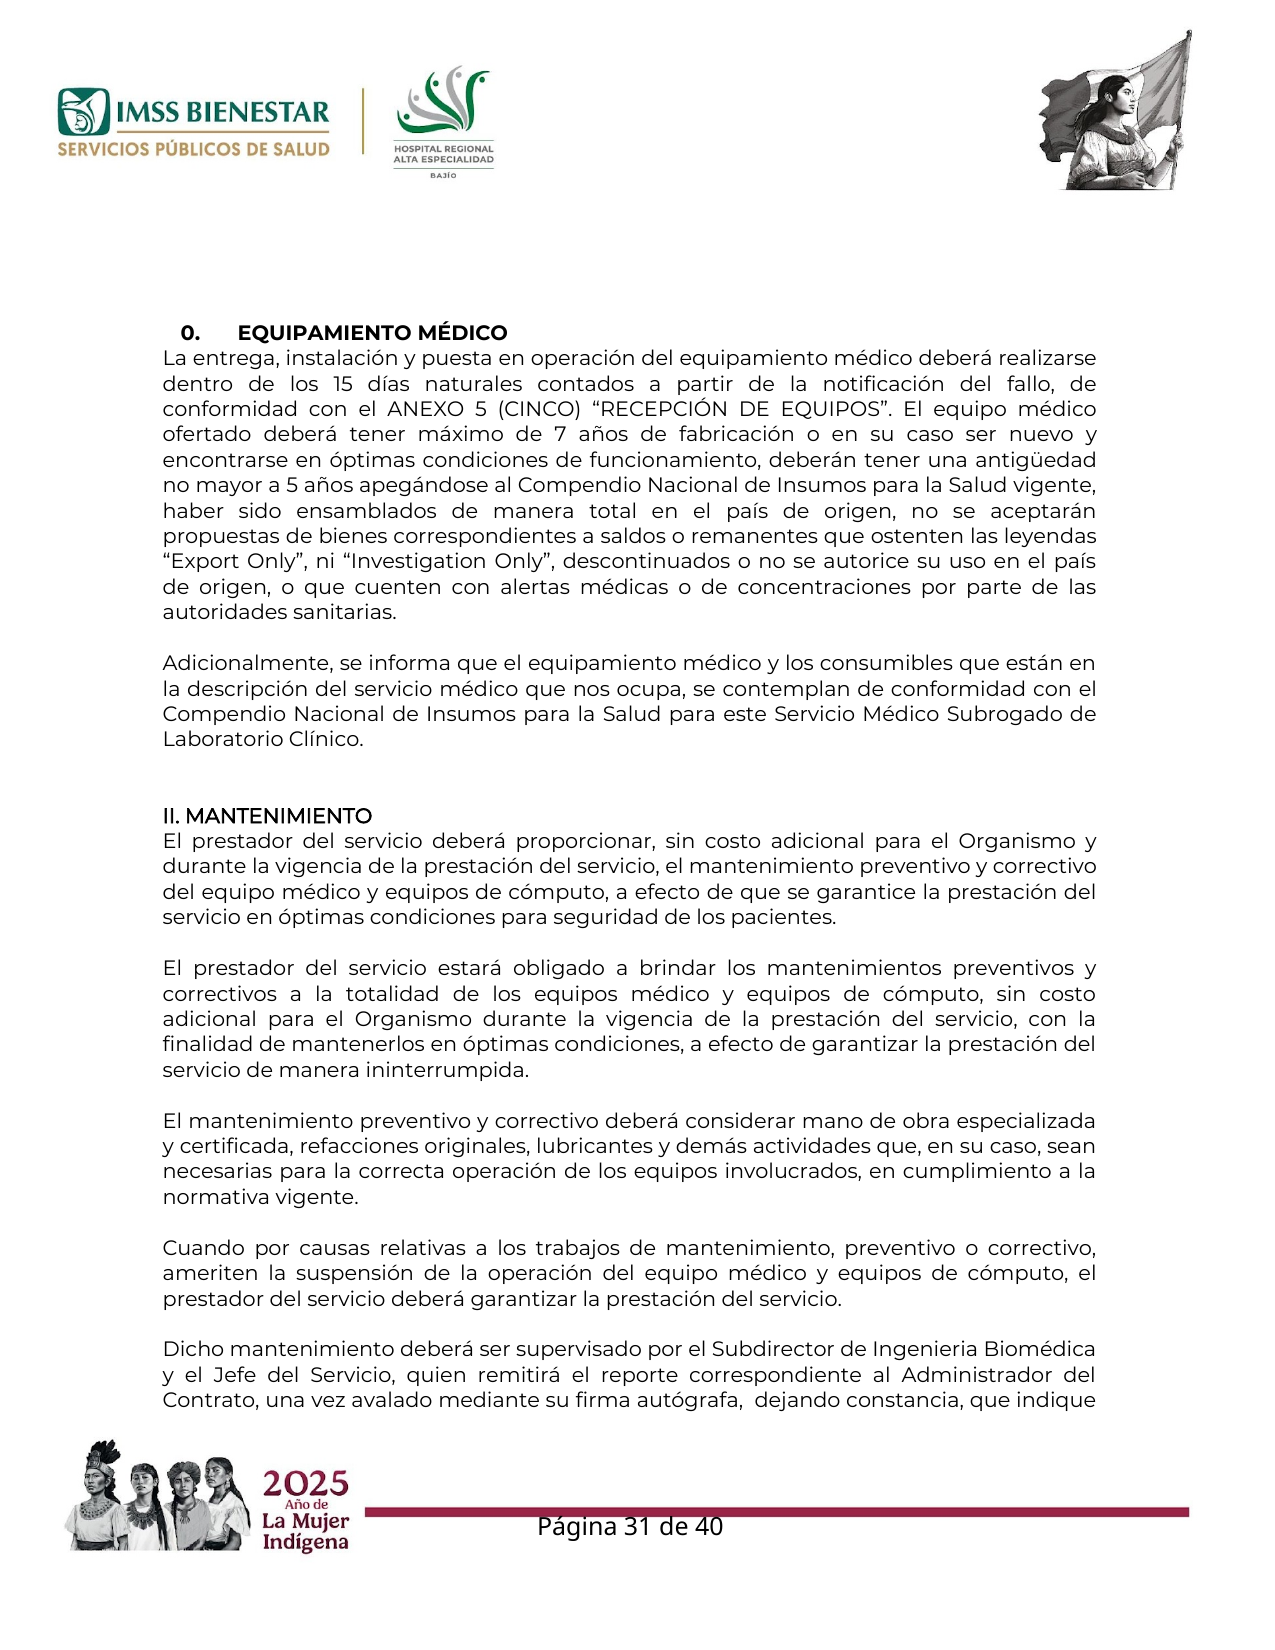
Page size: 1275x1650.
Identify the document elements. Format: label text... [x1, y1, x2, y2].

text Adicionalmente, se informa que el equipamiento médico y los consumibles que están en la descripción del servicio médico que nos ocupa, se contemplan de conformidad con el Compendio Nacional de Insumos para la Salud para este Servicio Médico Subrogado de Laboratorio Clínico. [162, 650, 1098, 752]
picture [0, 0, 1263, 1650]
text Cuando por causas relativas a los trabajos de mantenimiento, preventivo o correctivo, ameriten la suspensión de la operación del equipo médico y equipos de cómputo, el prestador del servicio deberá garantizar la prestación del servicio. [162, 1235, 1098, 1311]
text El prestador del servicio estará obligado a brindar los mantenimientos preventivos y correctivos a la totalidad de los equipos médico y equipos de cómputo, sin costo adicional para el Organismo durante la vigencia de la prestación del servicio, con la finalidad de mantenerlos en óptimas condiciones, a efecto de garantizar la prestación del servicio de manera ininterrumpida. [162, 955, 1098, 1082]
list EQUIPAMIENTO MÉDICO [200, 320, 1113, 345]
text II. MANTENIMIENTO [162, 803, 1113, 828]
text El mantenimiento preventivo y correctivo deberá considerar mano de obra especializada y certificada, refacciones originales, lubricantes y demás actividades que, en su caso, sean necesarias para la correcta operación de los equipos involucrados, en cumplimiento a la normativa vigente. [162, 1108, 1098, 1209]
text La entrega, instalación y puesta en operación del equipamiento médico deberá realizarse dentro de los 15 días naturales contados a partir de la notificación del fallo, de conformidad con el ANEXO 5 (CINCO) “RECEPCIÓN DE EQUIPOS”. El equipo médico ofertado deberá tener máximo de 7 años de fabricación o en su caso ser nuevo y encontrarse en óptimas condiciones de funcionamiento, deberán tener una antigüedad no mayor a 5 años apegándose al Compendio Nacional de Insumos para la Salud vigente, haber sido ensamblados de manera total en el país de origen, no se aceptarán propuestas de bienes correspondientes a saldos o remanentes que ostenten las leyendas “Export Only”, ni “Investigation Only”, descontinuados o no se autorice su uso en el país de origen, o que cuenten con alertas médicas o de concentraciones por parte de las autoridades sanitarias. [162, 345, 1098, 625]
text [162, 1337, 1098, 1413]
text El prestador del servicio deberá proporcionar, sin costo adicional para el Organismo y durante la vigencia de la prestación del servicio, el mantenimiento preventivo y correctivo del equipo médico y equipos de cómputo, a efecto de que se garantice la prestación del servicio en óptimas condiciones para seguridad de los pacientes. [162, 828, 1098, 930]
